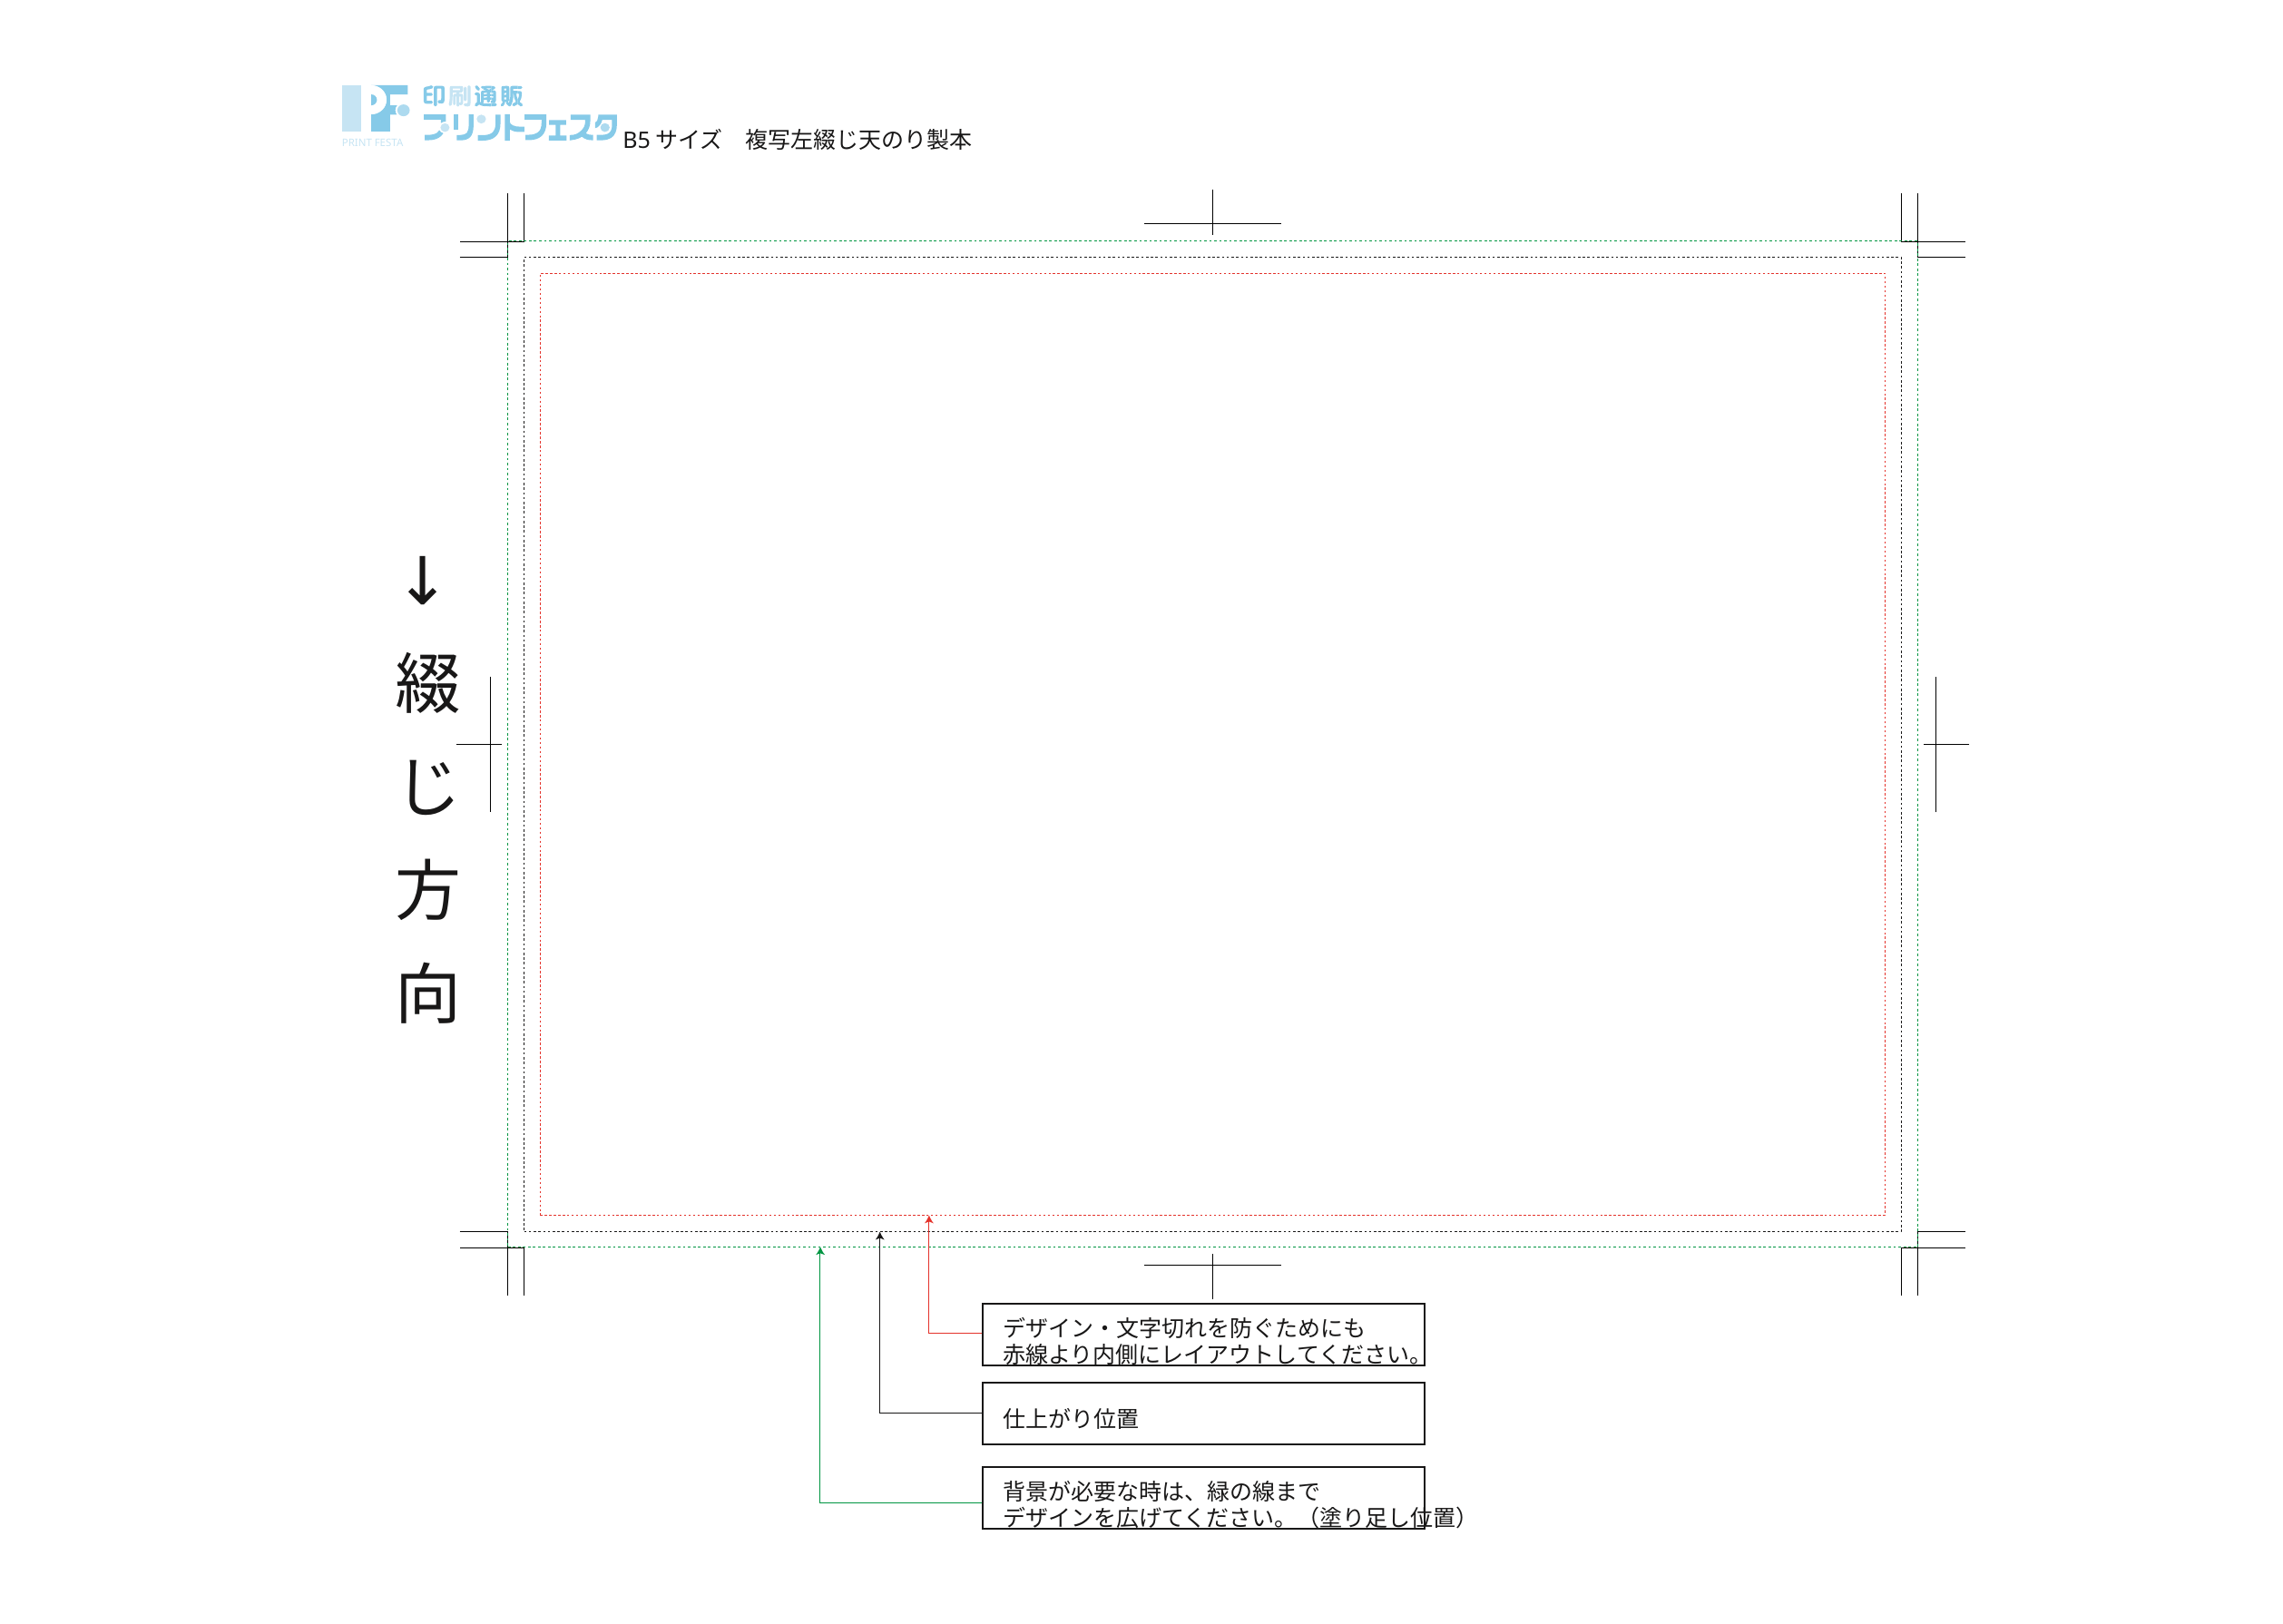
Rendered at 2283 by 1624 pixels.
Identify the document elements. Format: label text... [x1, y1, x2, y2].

text B5サイズ 複写左綴じ天のり製本 [342, 84, 2147, 155]
